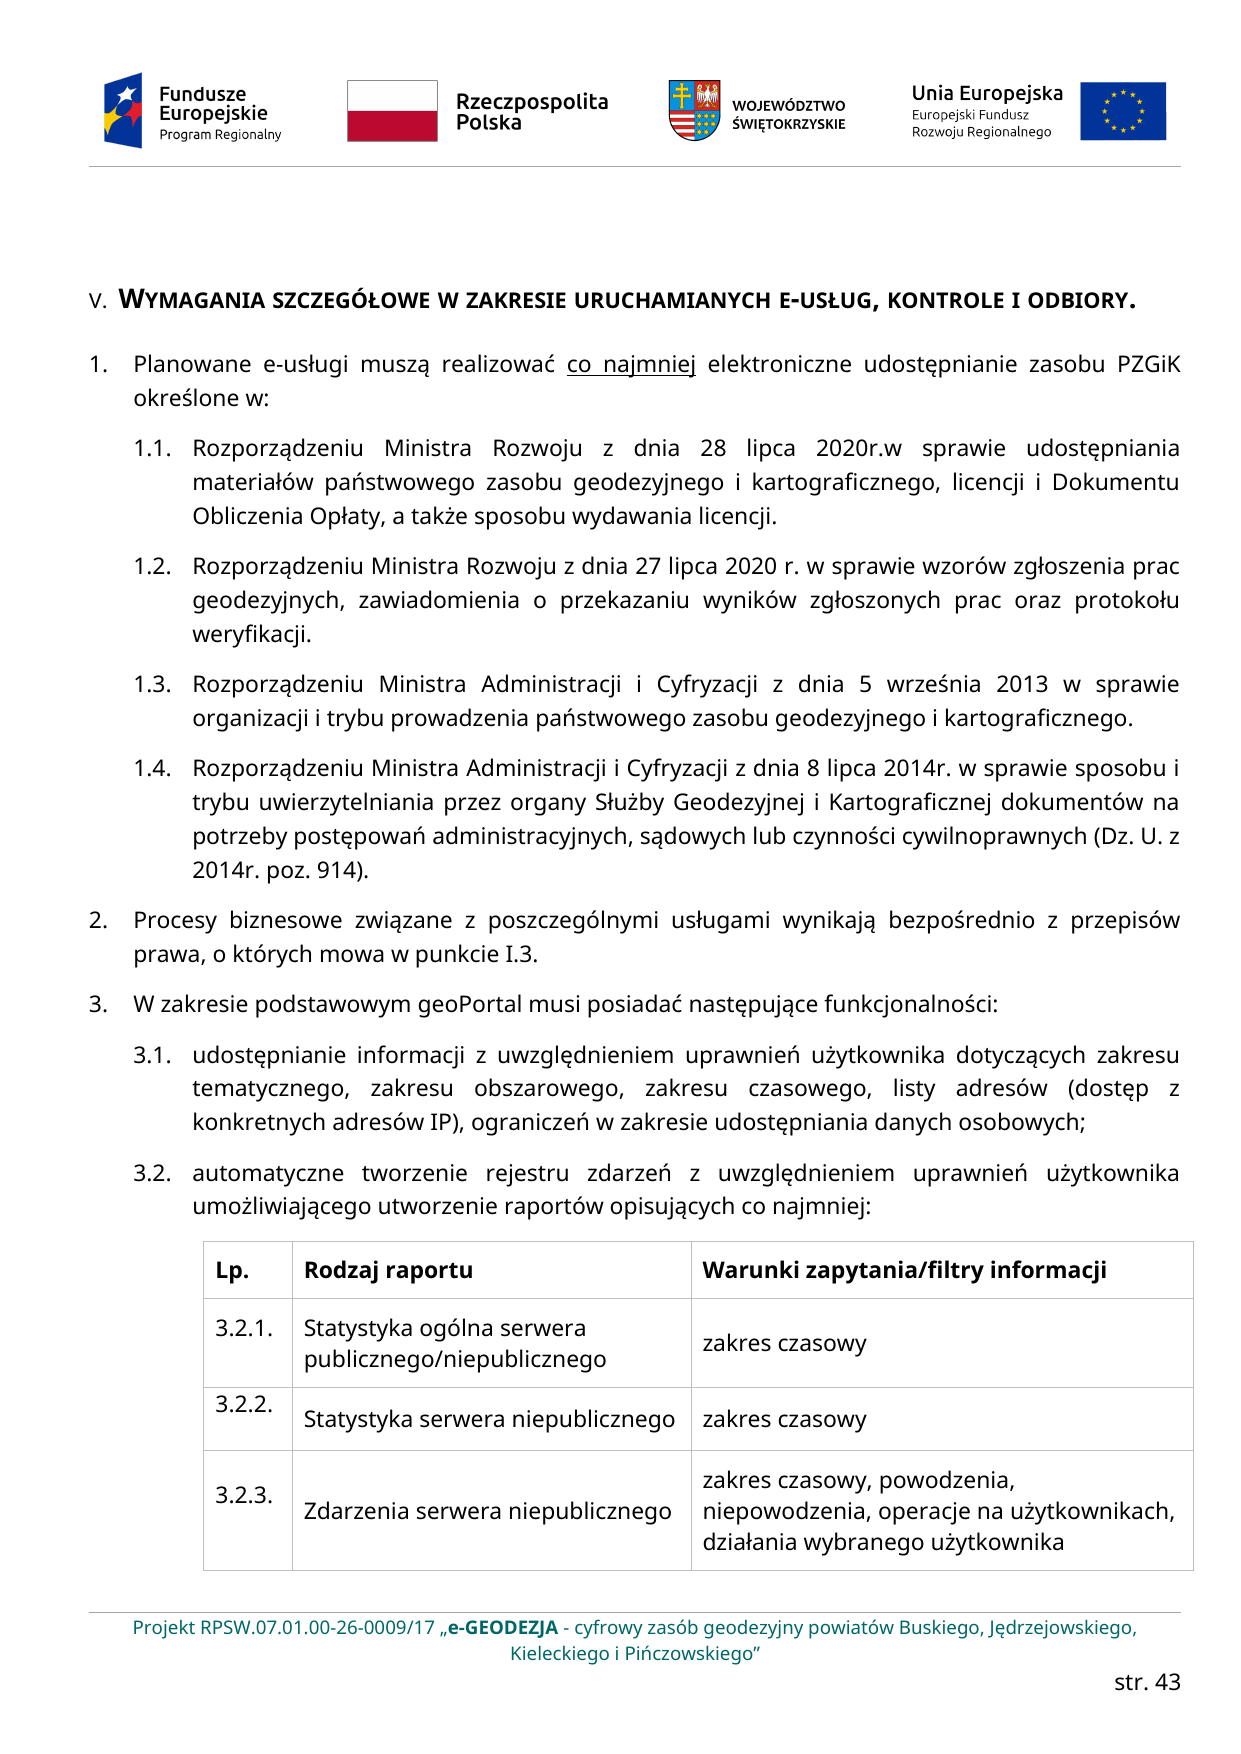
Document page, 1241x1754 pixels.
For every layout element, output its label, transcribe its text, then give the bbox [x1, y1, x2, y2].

list Planowane e-usługi muszą realizować co najmniej elektroniczne udostępnianie zasobu PZGiK określone w: [89, 348, 1181, 413]
table_cell zakres czasowy [692, 1388, 1193, 1450]
table_cell [204, 1388, 292, 1450]
list udostępnianie informacji z uwzględnieniem uprawnień użytkownika dotyczących zakresu tematycznego, zakresu obszarowego, zakresu czasowego, listy adresów (dostęp z konkretnych adresów IP), ograniczeń w zakresie udostępniania danych osobowych; [133, 1039, 1181, 1137]
list Rozporządzeniu Ministra Rozwoju z dnia 27 lipca 2020 r. w sprawie wzorów zgłoszenia prac geodezyjnych, zawiadomienia o przekazaniu wyników zgłoszonych prac oraz protokołu weryfikacji. [133, 550, 1181, 649]
list Rozporządzeniu Ministra Administracji i Cyfryzacji z dnia 5 września 2013 w sprawie organizacji i trybu prowadzenia państwowego zasobu geodezyjnego i kartograficznego. [133, 668, 1181, 733]
table_header Warunki zapytania/filtry informacji [692, 1242, 1193, 1298]
table_cell [204, 1451, 292, 1570]
table_cell zakres czasowy [692, 1299, 1193, 1387]
list Procesy biznesowe związane z poszczególnymi usługami wynikają bezpośrednio z przepisów prawa, o których mowa w punkcie I.3. [89, 904, 1181, 969]
table_header Lp. [204, 1242, 292, 1298]
list Rozporządzeniu Ministra Administracji i Cyfryzacji z dnia 8 lipca 2014r. w sprawie sposobu i trybu uwierzytelniania przez organy Służby Geodezyjnej i Kartograficznej dokumentów na potrzeby postępowań administracyjnych, sądowych lub czynności cywilnoprawnych (Dz. U. z 2014r. poz. 914). [133, 752, 1181, 885]
table_cell Zdarzenia serwera niepublicznego [293, 1451, 691, 1570]
list Rozporządzeniu Ministra Rozwoju z dnia 28 lipca 2020r.w sprawie udostępniania materiałów państwowego zasobu geodezyjnego i kartograficznego, licencji i Dokumentu Obliczenia Opłaty, a także sposobu wydawania licencji. [133, 432, 1181, 531]
table_cell Statystyka serwera niepublicznego [293, 1388, 691, 1450]
table_cell zakres czasowy, powodzenia, niepowodzenia, operacje na użytkownikach, działania wybranego użytkownika [692, 1451, 1193, 1570]
list automatyczne tworzenie rejestru zdarzeń z uwzględnieniem uprawnień użytkownika umożliwiającego utworzenie raportów opisujących co najmniej: [133, 1157, 1181, 1222]
list W zakresie podstawowym geoPortal musi posiadać następujące funkcjonalności: [89, 988, 1181, 1019]
table_cell Statystyka ogólna serwera publicznego/niepublicznego [293, 1299, 691, 1387]
table_header Rodzaj raportu [293, 1242, 691, 1298]
table_cell [204, 1299, 292, 1387]
picture [88, 59, 1182, 164]
subtitle Wymagania szczegółowe w zakresie uruchamianych e-usług, kontrole i odbiory. [89, 279, 1181, 316]
